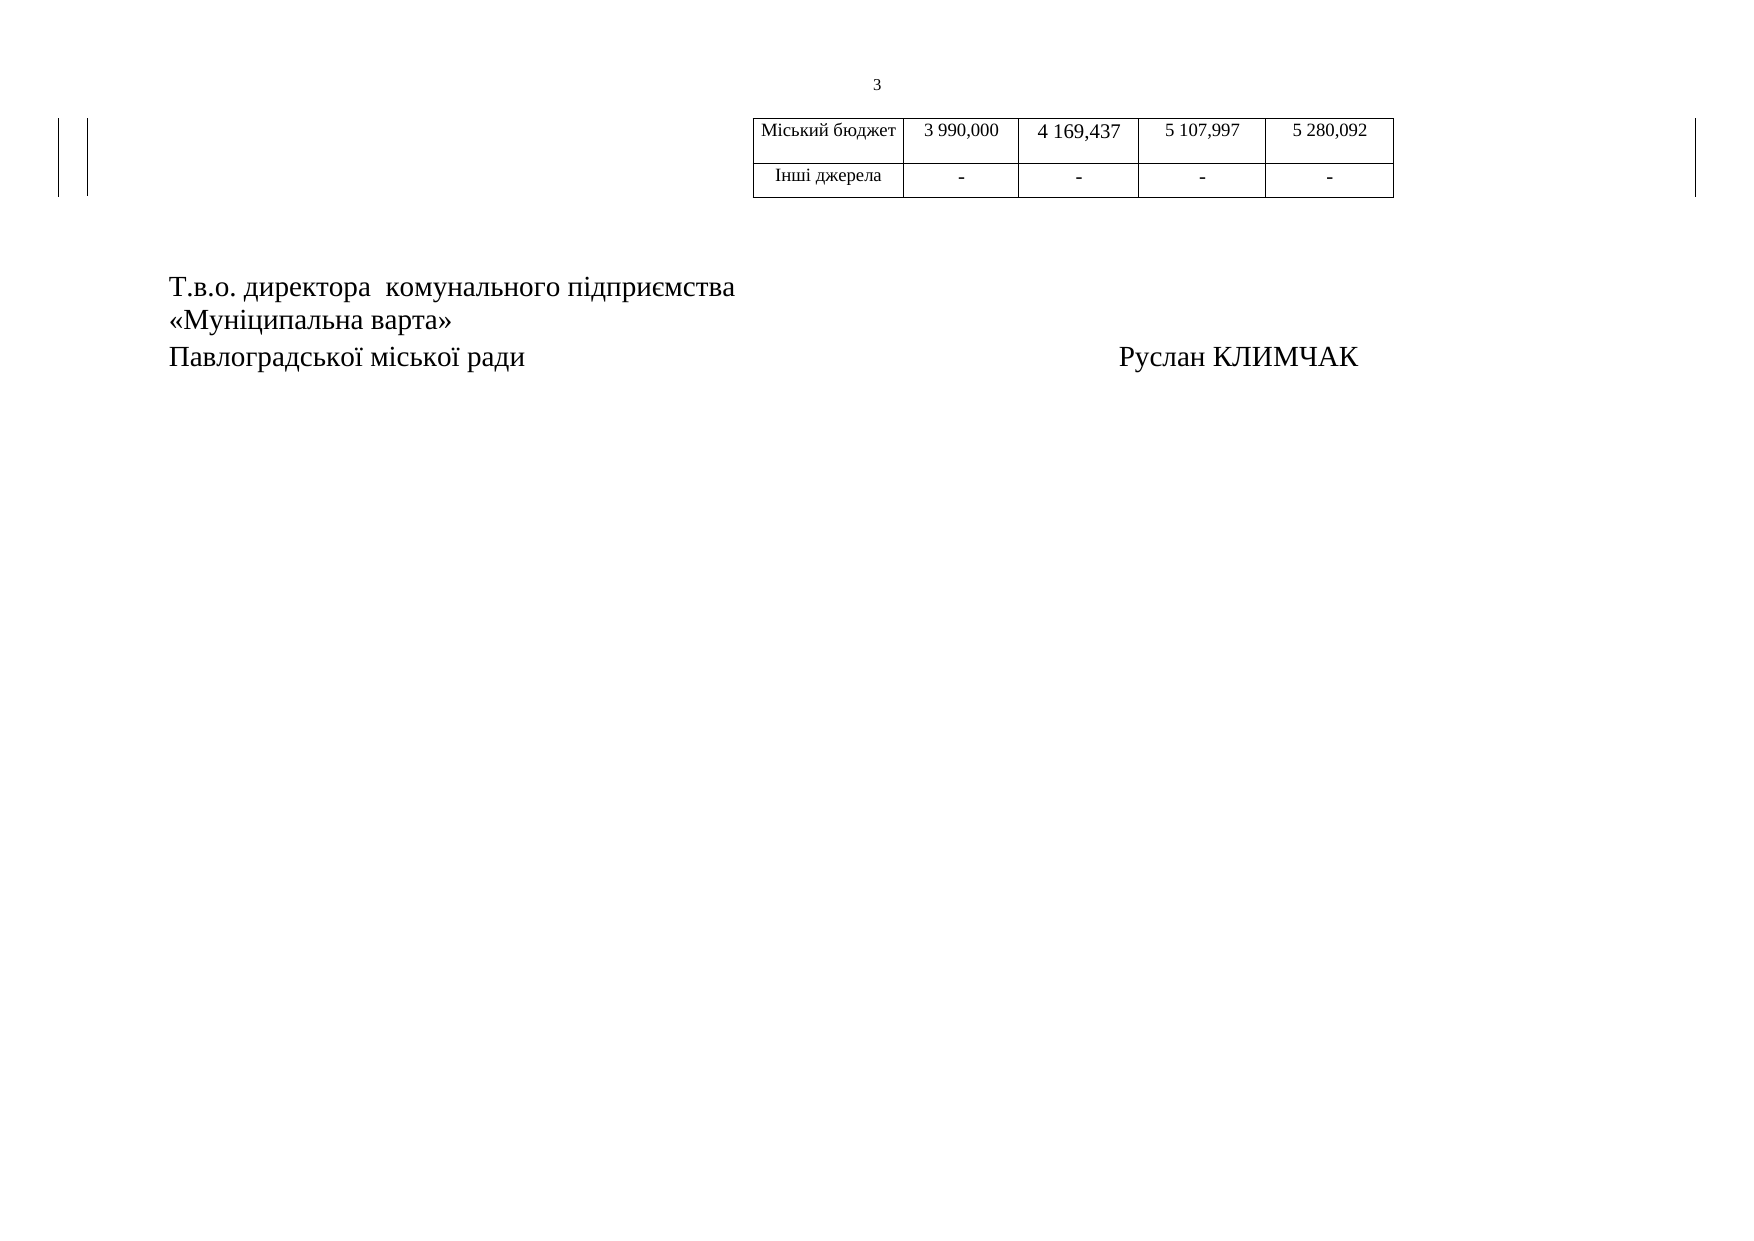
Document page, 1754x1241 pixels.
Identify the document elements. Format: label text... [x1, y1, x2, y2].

table_cell - [904, 164, 1018, 197]
table_cell 5 107,997 [1139, 119, 1265, 163]
table_cell Міський бюджет [754, 119, 903, 163]
table_cell 3 990,000 3 990,000 [904, 119, 1018, 163]
table_cell Інші джерела [754, 164, 903, 197]
table_cell 4 169,437 4 161,437 [1019, 119, 1138, 163]
table_cell - [1019, 164, 1138, 197]
text Т.в.о. директора комунального підприємства «Муніципальна варта» Павлоградської міської ради Руслан КЛИМЧАК [59, 269, 1695, 375]
table_cell - [1139, 164, 1265, 197]
table_cell - [1266, 164, 1393, 197]
table_cell 5 280,092 5 280,092 [1266, 119, 1393, 163]
